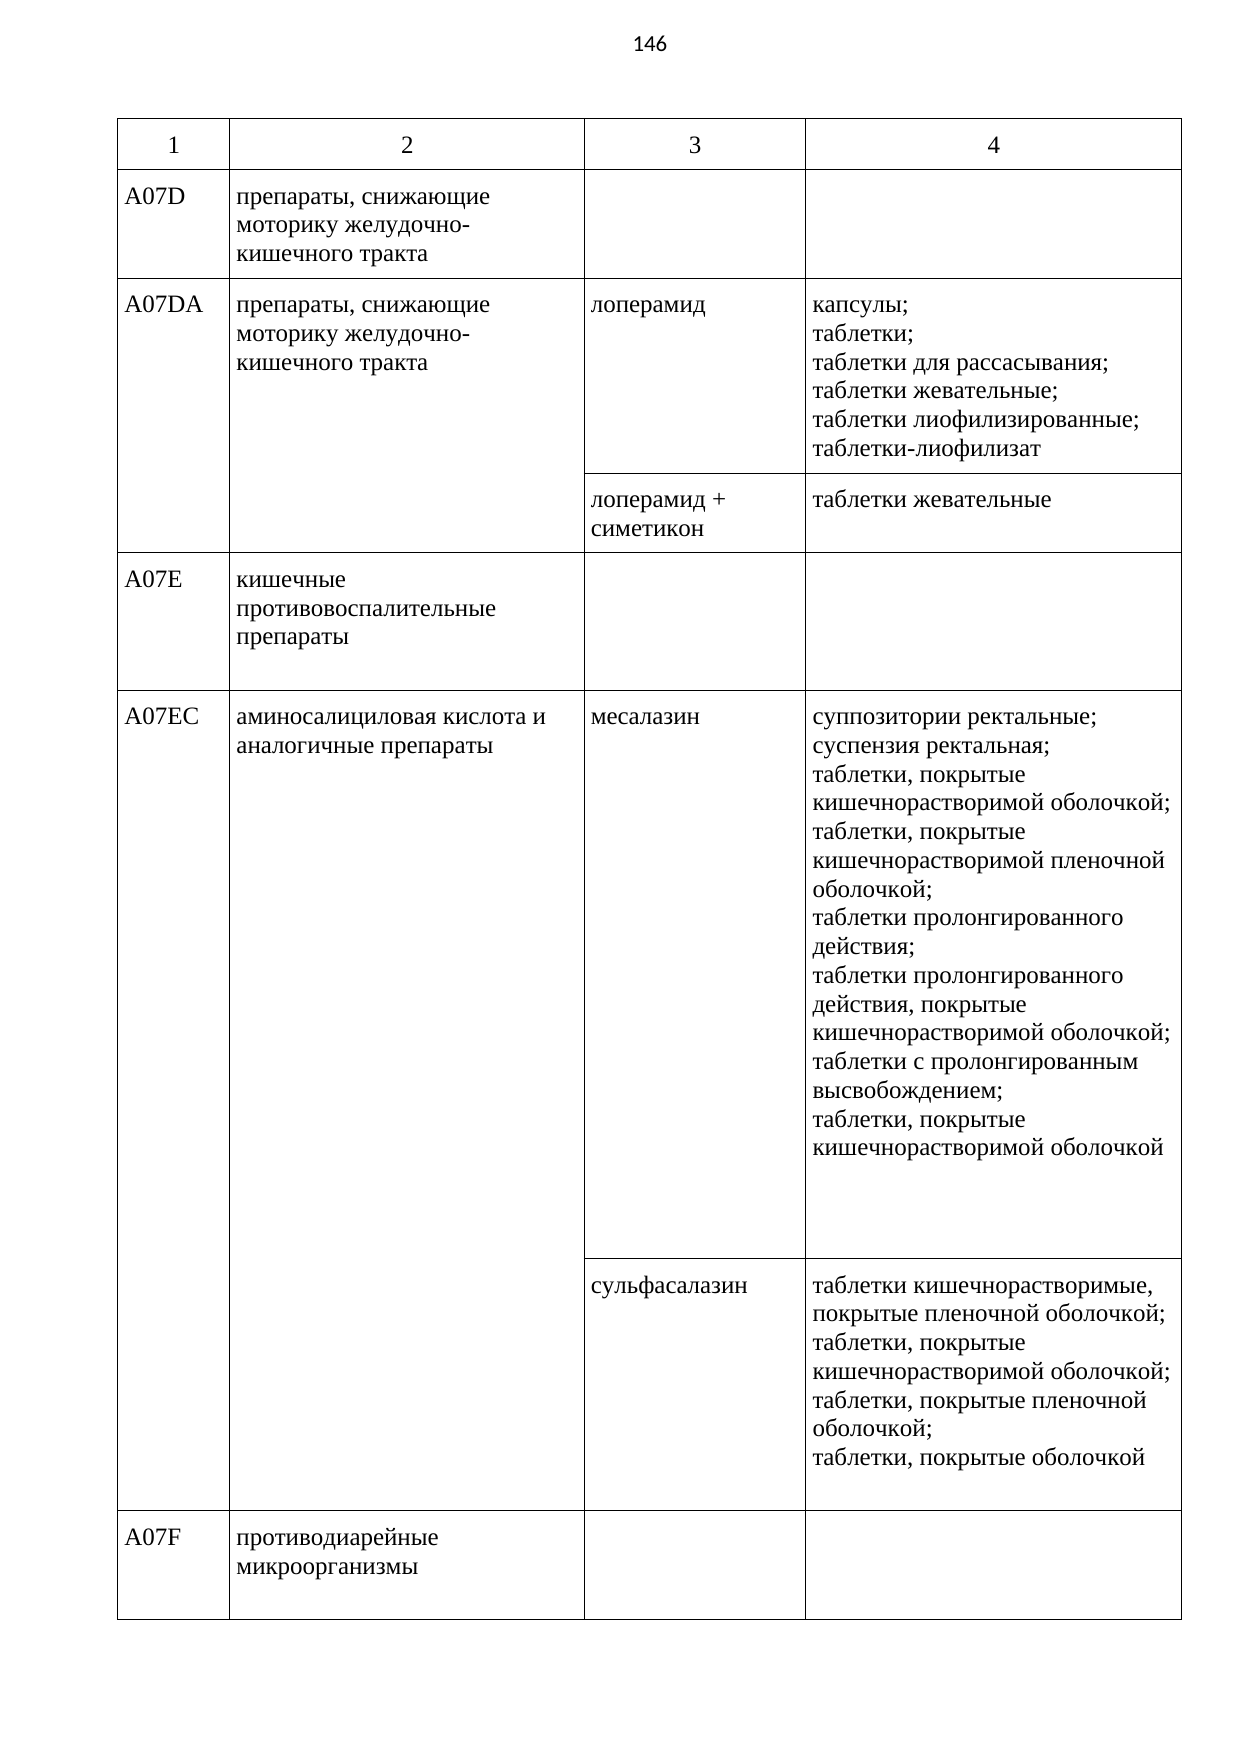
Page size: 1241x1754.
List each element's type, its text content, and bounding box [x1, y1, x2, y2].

table_cell суппозитории ректальные; суспензия ректальная; таблетки, покрытые кишечнорастворимой оболочкой; таблетки, покрытые кишечнорастворимой пленочной оболочкой; таблетки пролонгированного действия; таблетки пролонгированного действия, покрытые кишечнорастворимой оболочкой; таблетки с пролонгированным высвобождением; таблетки, покрытые кишечнорастворимой оболочкой [806, 691, 1181, 1258]
table_cell [585, 170, 805, 278]
table_cell кишечные противовоспалительные препараты [230, 553, 584, 689]
table_cell [806, 553, 1181, 689]
table_cell препараты, снижающие моторику желудочно-кишечного тракта [230, 279, 584, 552]
table_cell 4 [806, 119, 1181, 169]
table_cell таблетки жевательные [806, 474, 1181, 552]
table_cell [806, 1511, 1181, 1619]
table_cell препараты, снижающие моторику желудочно-кишечного тракта [230, 170, 584, 278]
table_cell A07D [118, 170, 229, 278]
table_cell [585, 1511, 805, 1619]
table_cell лоперамид + симетикон [585, 474, 805, 552]
table_cell [585, 553, 805, 689]
table_cell A07E [118, 553, 229, 689]
table_cell A07DA [118, 279, 229, 552]
table_cell противодиарейные микроорганизмы [230, 1511, 584, 1619]
table_cell 1 [118, 119, 229, 169]
table_cell таблетки кишечнорастворимые, покрытые пленочной оболочкой; таблетки, покрытые кишечнорастворимой оболочкой; таблетки, покрытые пленочной оболочкой; таблетки, покрытые оболочкой [806, 1259, 1181, 1510]
table_cell сульфасалазин [585, 1259, 805, 1510]
table_cell месалазин [585, 691, 805, 1258]
table_cell 2 [230, 119, 584, 169]
table_cell капсулы; таблетки; таблетки для рассасывания; таблетки жевательные; таблетки лиофилизированные; таблетки-лиофилизат [806, 279, 1181, 472]
table_cell [806, 170, 1181, 278]
table_cell аминосалициловая кислота и аналогичные препараты [230, 691, 584, 1510]
table_cell лоперамид [585, 279, 805, 472]
table_cell A07F [118, 1511, 229, 1619]
table_cell A07EC [118, 691, 229, 1510]
table_cell 3 [585, 119, 805, 169]
